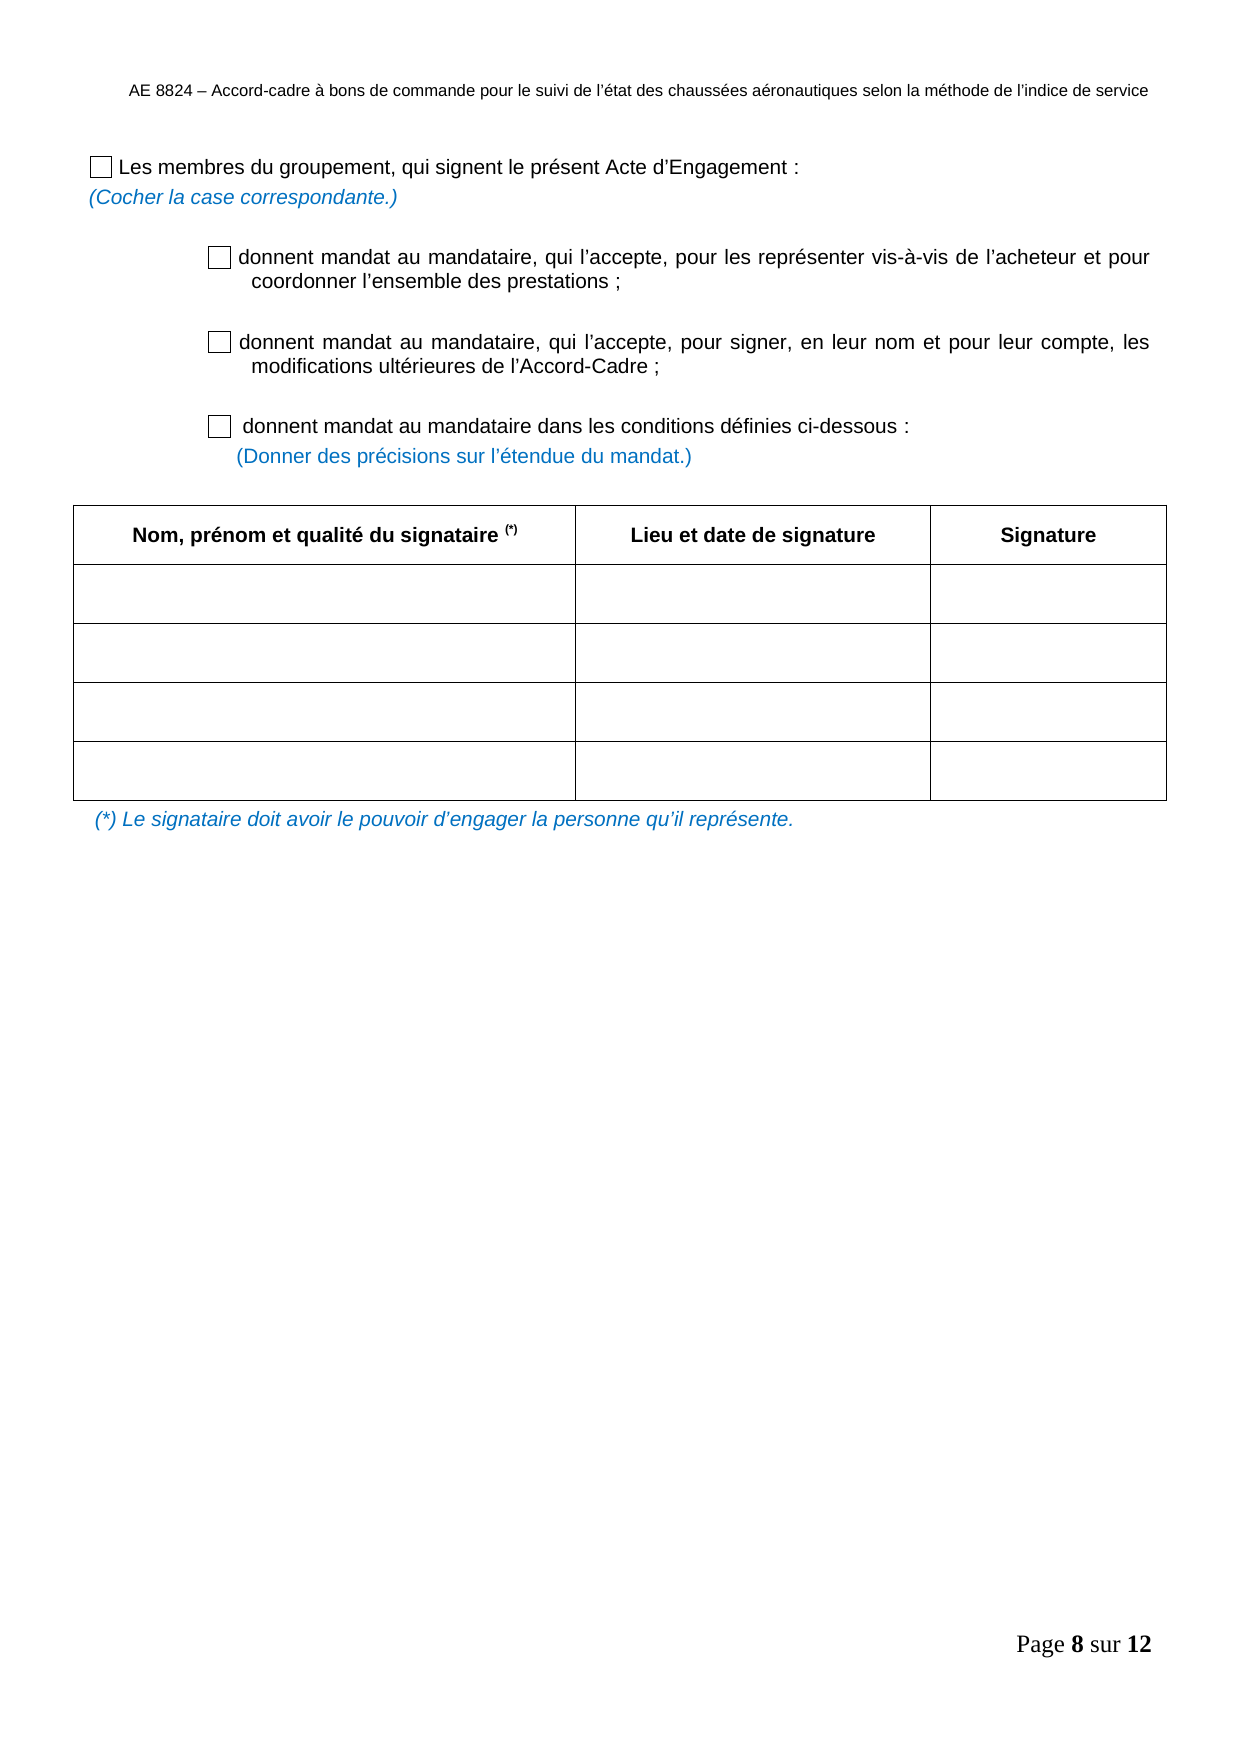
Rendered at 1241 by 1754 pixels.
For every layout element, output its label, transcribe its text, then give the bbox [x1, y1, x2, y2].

table_header Nom, prénom et qualité du signataire (*) [74, 506, 575, 564]
table_cell [576, 683, 930, 741]
text (Donner des précisions sur l’étendue du mandat.) [207, 444, 1152, 468]
table_cell [576, 565, 930, 623]
table_cell [931, 742, 1166, 800]
table_cell [931, 565, 1166, 623]
text (*) Le signataire doit avoir le pouvoir d’engager la personne qu’il représente. [89, 807, 1152, 831]
table_cell [74, 683, 575, 741]
table_cell [74, 565, 575, 623]
table_cell [931, 683, 1166, 741]
text donnent mandat au mandataire, qui l’accepte, pour signer, en leur nom et pour leur compte, les modifications ultérieures de l’Accord-Cadre ; [207, 329, 1152, 377]
text donnent mandat au mandataire, qui l’accepte, pour les représenter vis-à-vis de l’acheteur et pour coordonner l’ensemble des prestations ; [207, 245, 1152, 293]
table_header Signature [931, 506, 1166, 564]
table_cell [576, 742, 930, 800]
table_cell [74, 742, 575, 800]
table_cell [74, 624, 575, 682]
table_cell [931, 624, 1166, 682]
text Les membres du groupement, qui signent le présent Acte d’Engagement : [89, 154, 1152, 178]
text donnent mandat au mandataire dans les conditions définies ci-dessous : [207, 414, 1152, 438]
table_cell [576, 624, 930, 682]
table_header Lieu et date de signature [576, 506, 930, 564]
text (Cocher la case correspondante.) [89, 185, 1152, 209]
